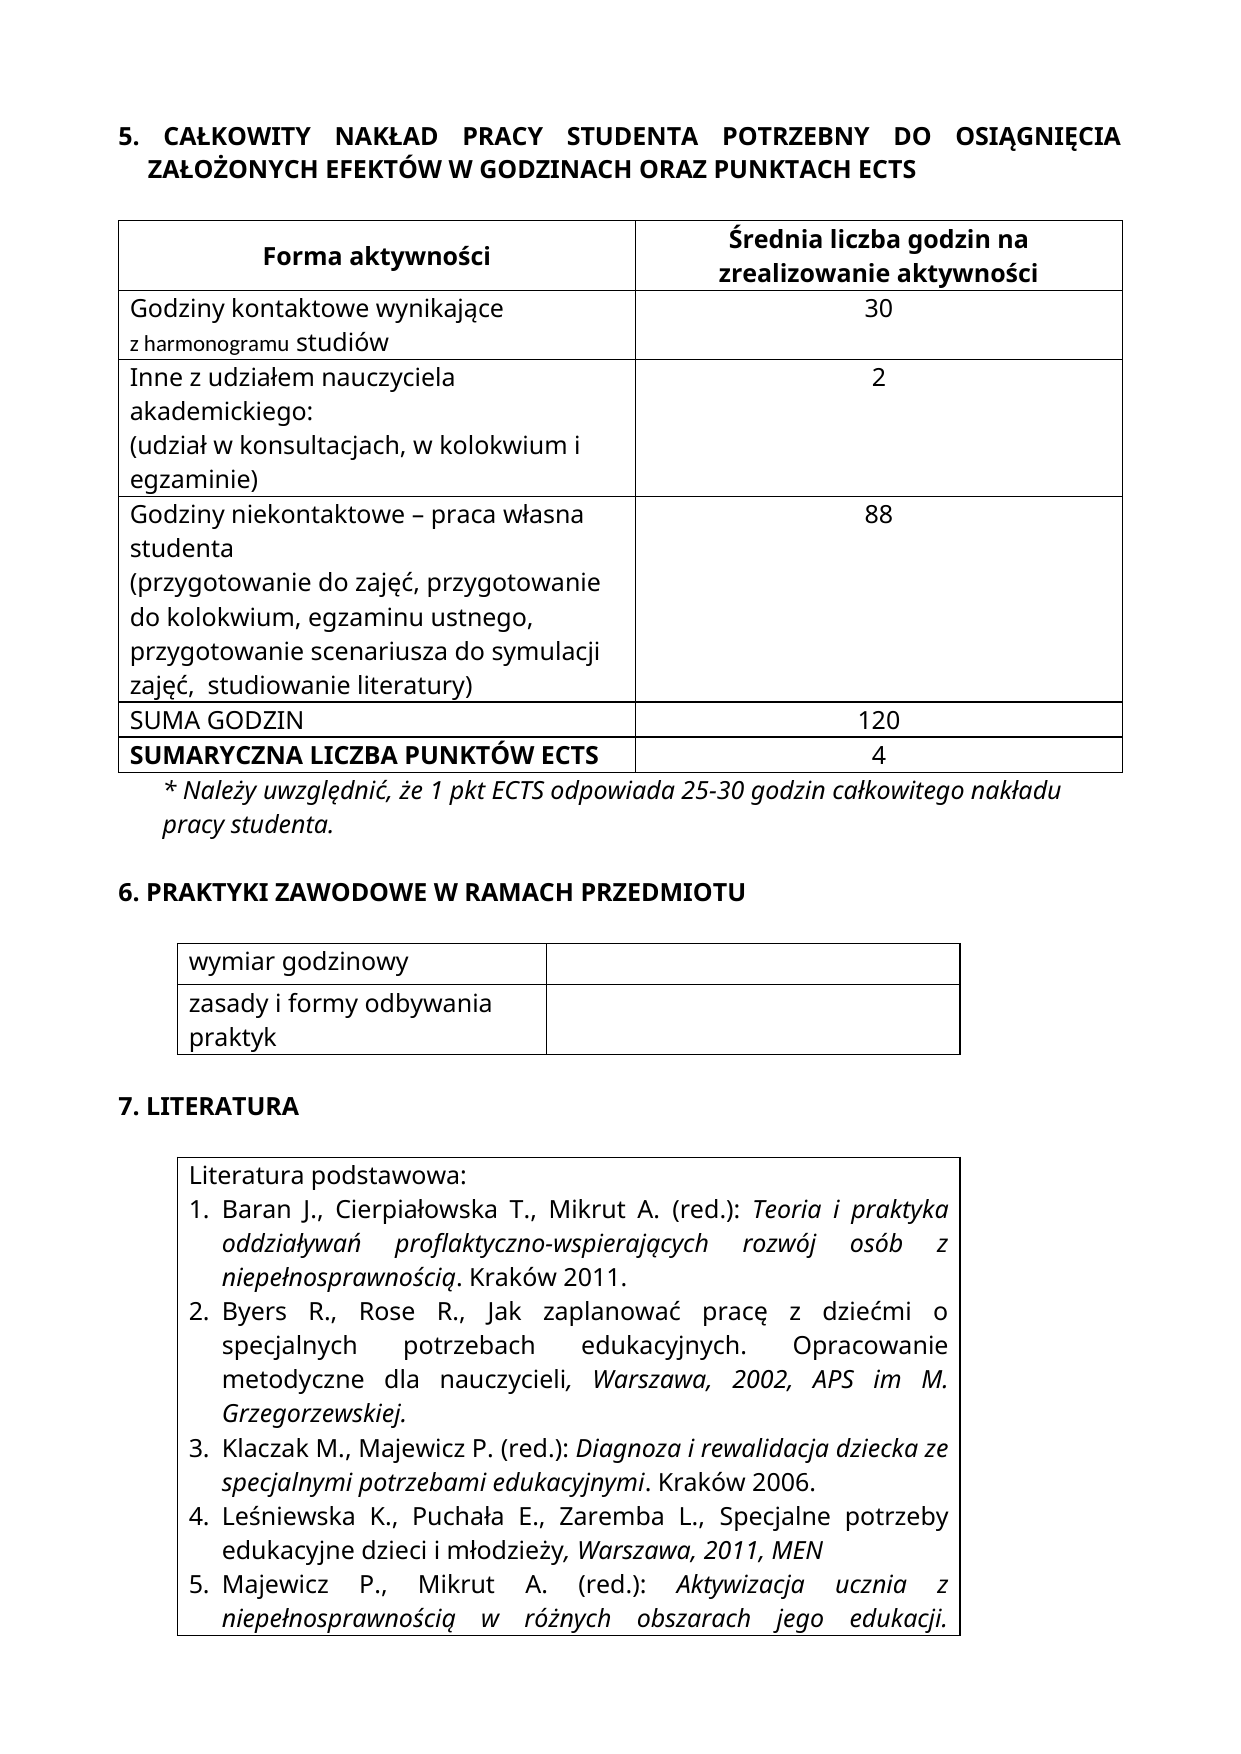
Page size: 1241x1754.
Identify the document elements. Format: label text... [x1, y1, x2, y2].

table_header Średnia liczba godzin na zrealizowanie aktywności [636, 221, 1122, 289]
table_cell Godziny kontaktowe wynikające z harmonogramu studiów [119, 291, 635, 359]
table_cell SUMARYCZNA LICZBA PUNKTÓW ECTS [119, 738, 635, 772]
table_header Forma aktywności [119, 221, 635, 289]
table_cell 4 [636, 738, 1122, 772]
table_header wymiar godzinowy [178, 944, 546, 984]
text 7. LITERATURA [118, 1088, 1122, 1123]
text 5. CAŁKOWITY NAKŁAD PRACY STUDENTA POTRZEBNY DO OSIĄGNIĘCIA ZAŁOŻONYCH EFEKTÓW W GODZINACH ORAZ PUNKTACH ECTS [118, 118, 1122, 186]
table_cell 2 [636, 360, 1122, 496]
table_cell Godziny niekontaktowe – praca własna studenta (przygotowanie do zajęć, przygotowanie do kolokwium, egzaminu ustnego, przygotowanie scenariusza do symulacji zajęć, studiowanie literatury) [119, 497, 635, 701]
table_cell [547, 985, 959, 1053]
table_cell 30 [636, 291, 1122, 359]
table_cell SUMA GODZIN [119, 703, 635, 736]
text * Należy uwzględnić, że 1 pkt ECTS odpowiada 25-30 godzin całkowitego nakładu pracy studenta. [162, 773, 1122, 841]
table_cell 120 [636, 703, 1122, 736]
table_cell zasady i formy odbywania praktyk [178, 985, 546, 1053]
table_header [547, 944, 959, 984]
table_cell Inne z udziałem nauczyciela akademickiego: (udział w konsultacjach, w kolokwium i egzaminie) [119, 360, 635, 496]
table_cell 88 [636, 497, 1122, 701]
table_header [178, 1158, 959, 1634]
text 6. PRAKTYKI ZAWODOWE W RAMACH PRZEDMIOTU [118, 875, 1122, 909]
